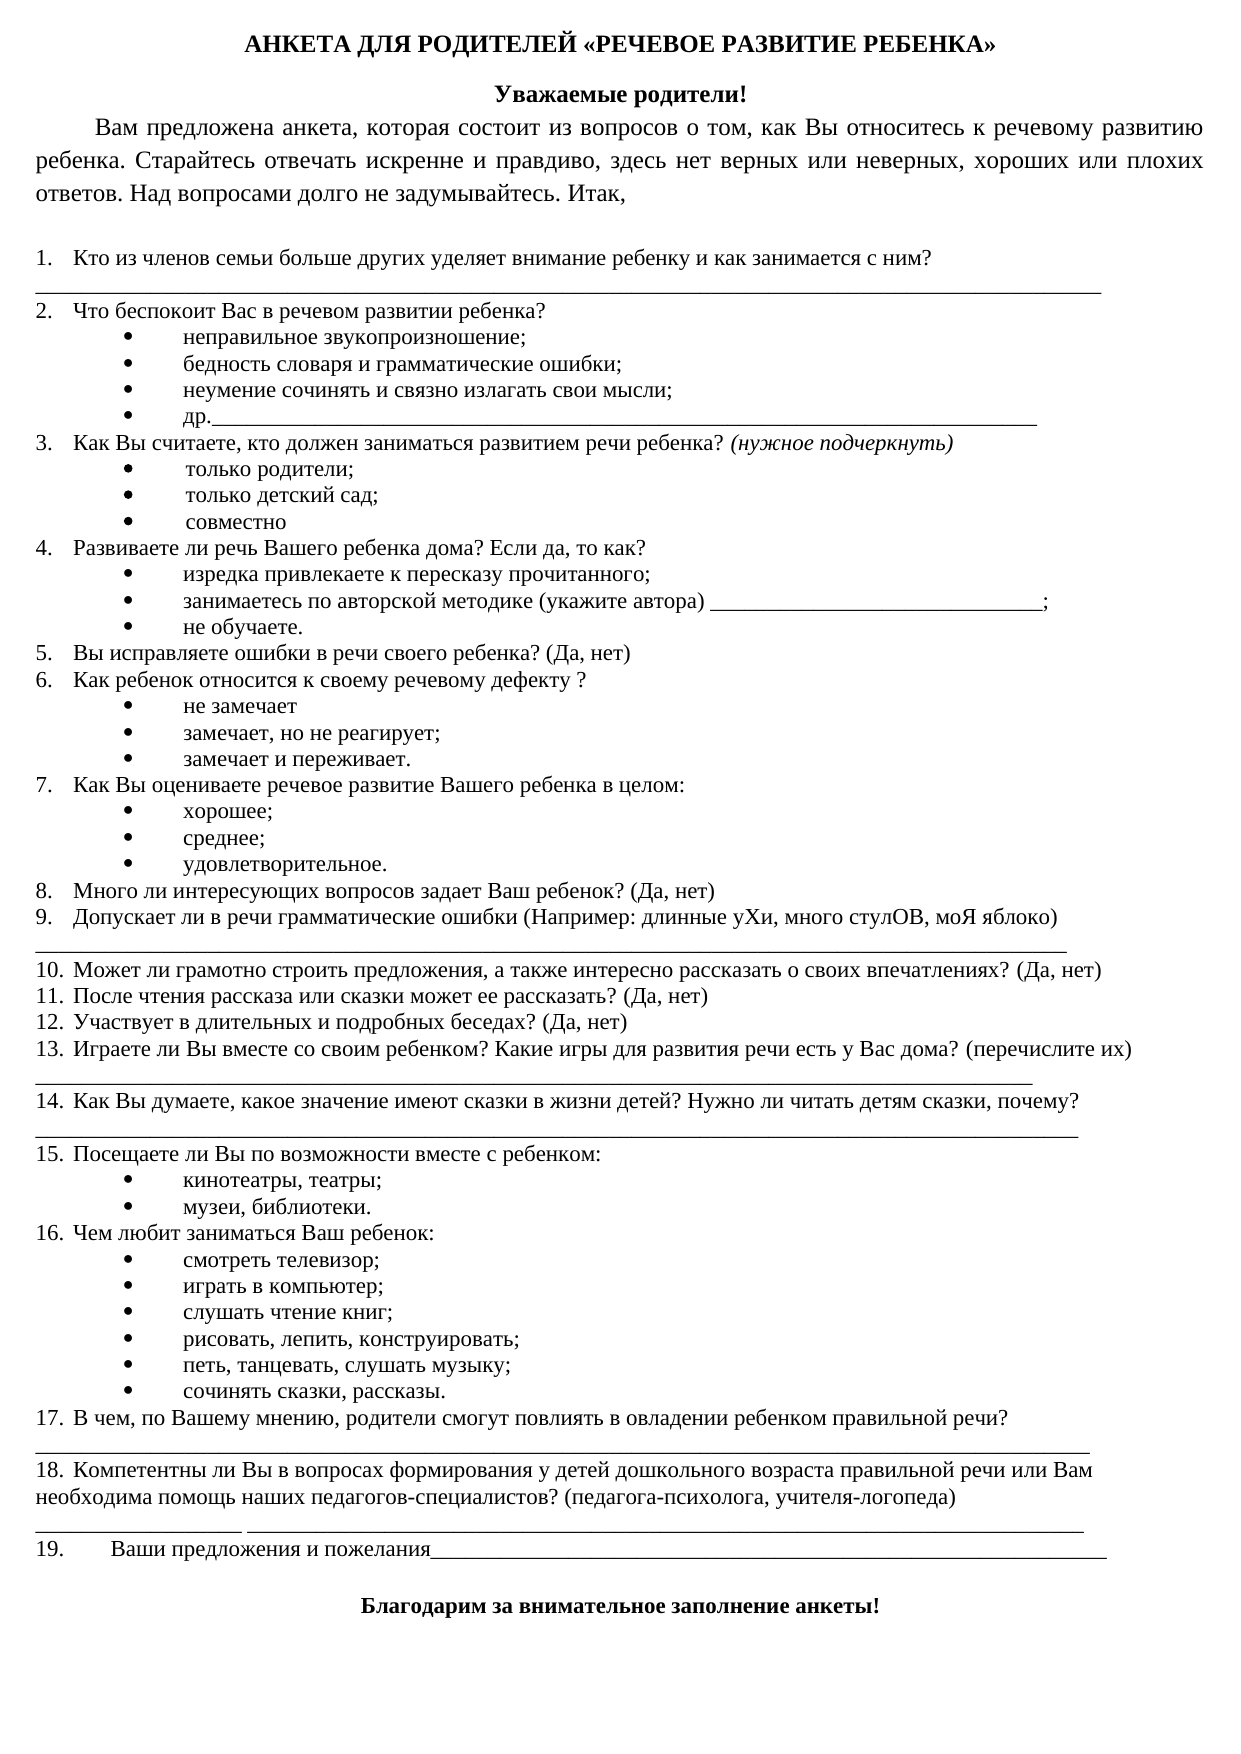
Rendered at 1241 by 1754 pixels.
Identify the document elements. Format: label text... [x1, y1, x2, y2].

list изредка привлекаете к пересказу прочитанного; [124, 560, 1205, 587]
list Играете ли Вы вместе со своим ребенком? Какие игры для развития речи есть у Вас дома? (перечислите их) _______________________________________________________________________________________ [35, 1035, 1205, 1087]
text Уважаемые родители! [35, 79, 1205, 108]
list После чтения рассказа или сказки может ее рассказать? (Да, нет) [35, 982, 1205, 1008]
list Посещаете ли Вы по возможности вместе с ребенком: [35, 1140, 1205, 1167]
list Вы исправляете ошибки в речи своего ребенка? (Да, нет) [35, 639, 1205, 666]
list только детский сад; [124, 481, 1205, 508]
text ___________________________________________________________________________________________ [35, 1114, 1205, 1140]
list В чем, по Вашему мнению, родители смогут повлиять в овладении ребенком правильной речи? [35, 1404, 1205, 1430]
list Чем любит заниматься Ваш ребенок: [35, 1219, 1205, 1246]
list Ваши предложения и пожелания___________________________________________________________ [35, 1536, 1205, 1562]
list Компетентны ли Вы в вопросах формирования у детей дошкольного возраста правильной речи или Вам необходима помощь наших педагогов-специалистов? (педагога-психолога, учителя-логопеда) [35, 1456, 1205, 1509]
list Много ли интересующих вопросов задает Ваш ребенок? (Да, нет) [35, 877, 1205, 903]
list замечает и переживает. [124, 745, 1205, 771]
list Развиваете ли речь Вашего ребенка дома? Если да, то как? [35, 534, 1205, 560]
list хорошее; [124, 798, 1205, 824]
list слушать чтение книг; [124, 1298, 1205, 1325]
list Допускает ли в речи грамматические ошибки (Например: длинные уХи, много стулОВ, моЯ яблоко) [35, 903, 1205, 929]
list Как ребенок относится к своему речевому дефекту ? [35, 666, 1205, 692]
list Участвует в длительных и подробных беседах? (Да, нет) [35, 1008, 1205, 1035]
list бедность словаря и грамматические ошибки; [94, 349, 1205, 376]
list смотреть телевизор; [124, 1246, 1205, 1272]
text __________________ _________________________________________________________________________ [35, 1509, 1205, 1536]
text ____________________________________________________________________________________________ [35, 1430, 1205, 1456]
list Как Вы считаете, кто должен заниматься развитием речи ребенка? (нужное подчеркнуть) [35, 429, 1205, 455]
list Кто из членов семьи больше других уделяет внимание ребенку и как занимается с ним? _____________________________________________________________________________________________ [35, 244, 1205, 297]
list Как Вы думаете, какое значение имеют сказки в жизни детей? Нужно ли читать детям сказки, почему? [35, 1087, 1205, 1114]
list кинотеатры, театры; [124, 1167, 1205, 1193]
list сочинять сказки, рассказы. [124, 1377, 1205, 1404]
text __________________________________________________________________________________________ [35, 929, 1205, 956]
list петь, танцевать, слушать музыку; [124, 1351, 1205, 1377]
list замечает, но не реагирует; [124, 718, 1205, 745]
list не обучаете. [124, 613, 1205, 639]
list Может ли грамотно строить предложения, а также интересно рассказать о своих впечатлениях? (Да, нет) [35, 956, 1205, 982]
list неумение сочинять и связно излагать свои мысли; [94, 376, 1205, 402]
text АНКЕТА ДЛЯ РОДИТЕЛЕЙ «РЕЧЕВОЕ РАЗВИТИЕ РЕБЕНКА» [35, 29, 1205, 58]
list только родители; [124, 455, 1205, 481]
list совместно [124, 508, 1205, 534]
list занимаетесь по авторской методике (укажите автора) _____________________________; [124, 587, 1205, 613]
text Благодарим за внимательное заполнение анкеты! [35, 1592, 1205, 1618]
list Что беспокоит Вас в речевом развитии ребенка? [35, 297, 1205, 323]
list не замечает [124, 692, 1205, 718]
list играть в компьютер; [124, 1272, 1205, 1298]
list Как Вы оцениваете речевое развитие Вашего ребенка в целом: [35, 771, 1205, 798]
list др.________________________________________________________________________ [94, 402, 1205, 429]
list удовлетворительное. [124, 850, 1205, 877]
list музеи, библиотеки. [124, 1193, 1205, 1219]
list неправильное звукопроизношение; [94, 323, 1205, 349]
list среднее; [124, 824, 1205, 850]
text Вам предложена анкета, которая состоит из вопросов о том, как Вы относитесь к речевому развитию ребенка. Старайтесь отвечать искренне и правдиво, здесь нет верных или неверных, хороших или плохих ответов. Над вопросами долго не задумывайтесь. Итак, [35, 112, 1205, 207]
list рисовать, лепить, конструировать; [124, 1325, 1205, 1351]
